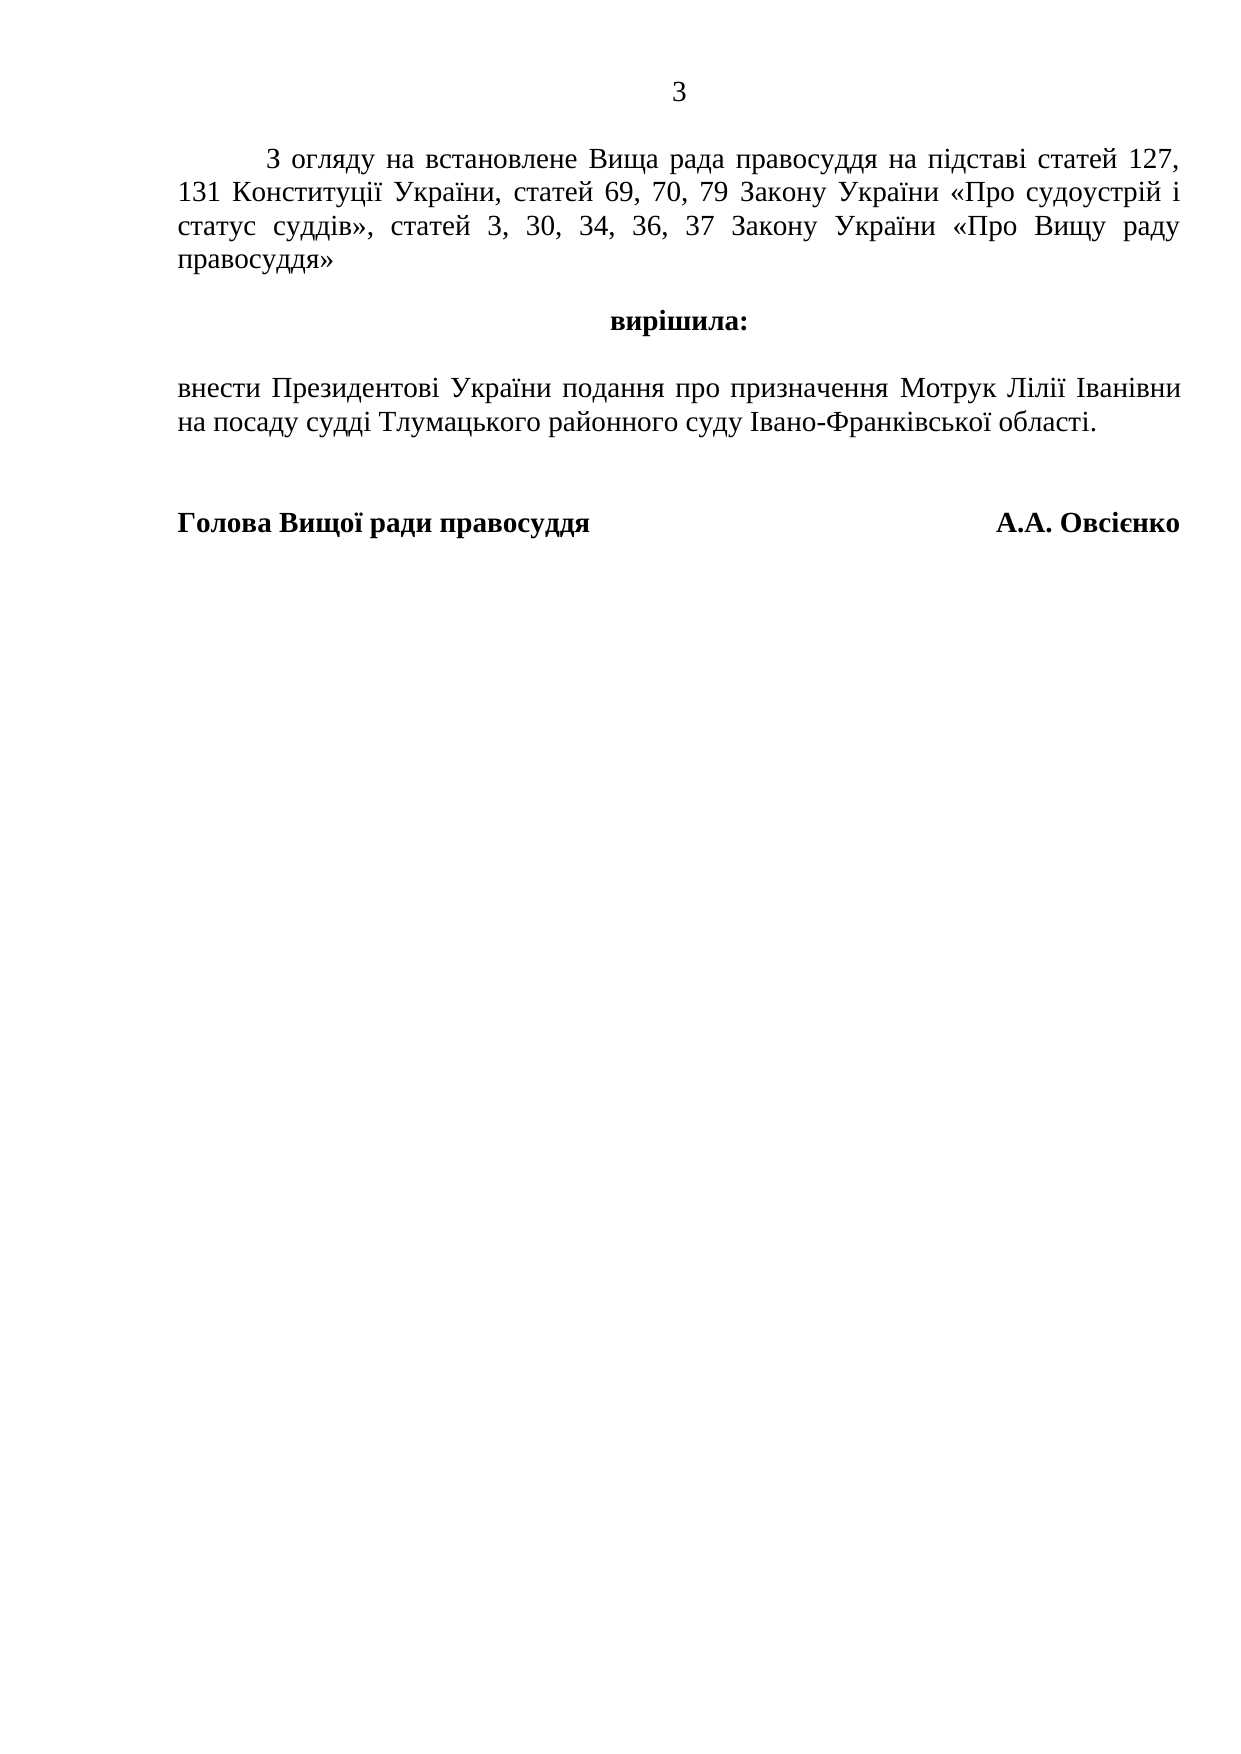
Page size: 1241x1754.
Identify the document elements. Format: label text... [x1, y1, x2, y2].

text вирішила: [177, 303, 1181, 337]
text З огляду на встановлене Вища рада правосуддя на підставі статей 127, 131 Конституції України, статей 69, 70, 79 Закону України «Про судоустрій і статус суддів», статей 3, 30, 34, 36, 37 Закону України «Про Вищу раду правосуддя» [177, 141, 1181, 275]
text внести Президентові України подання про призначення Мотрук Лілії Іванівни на посаду судді Тлумацького районного суду Івано-Франківської області. [177, 371, 1181, 438]
text Голова Вищої ради правосуддя А.А. Овсієнко [177, 505, 1181, 538]
